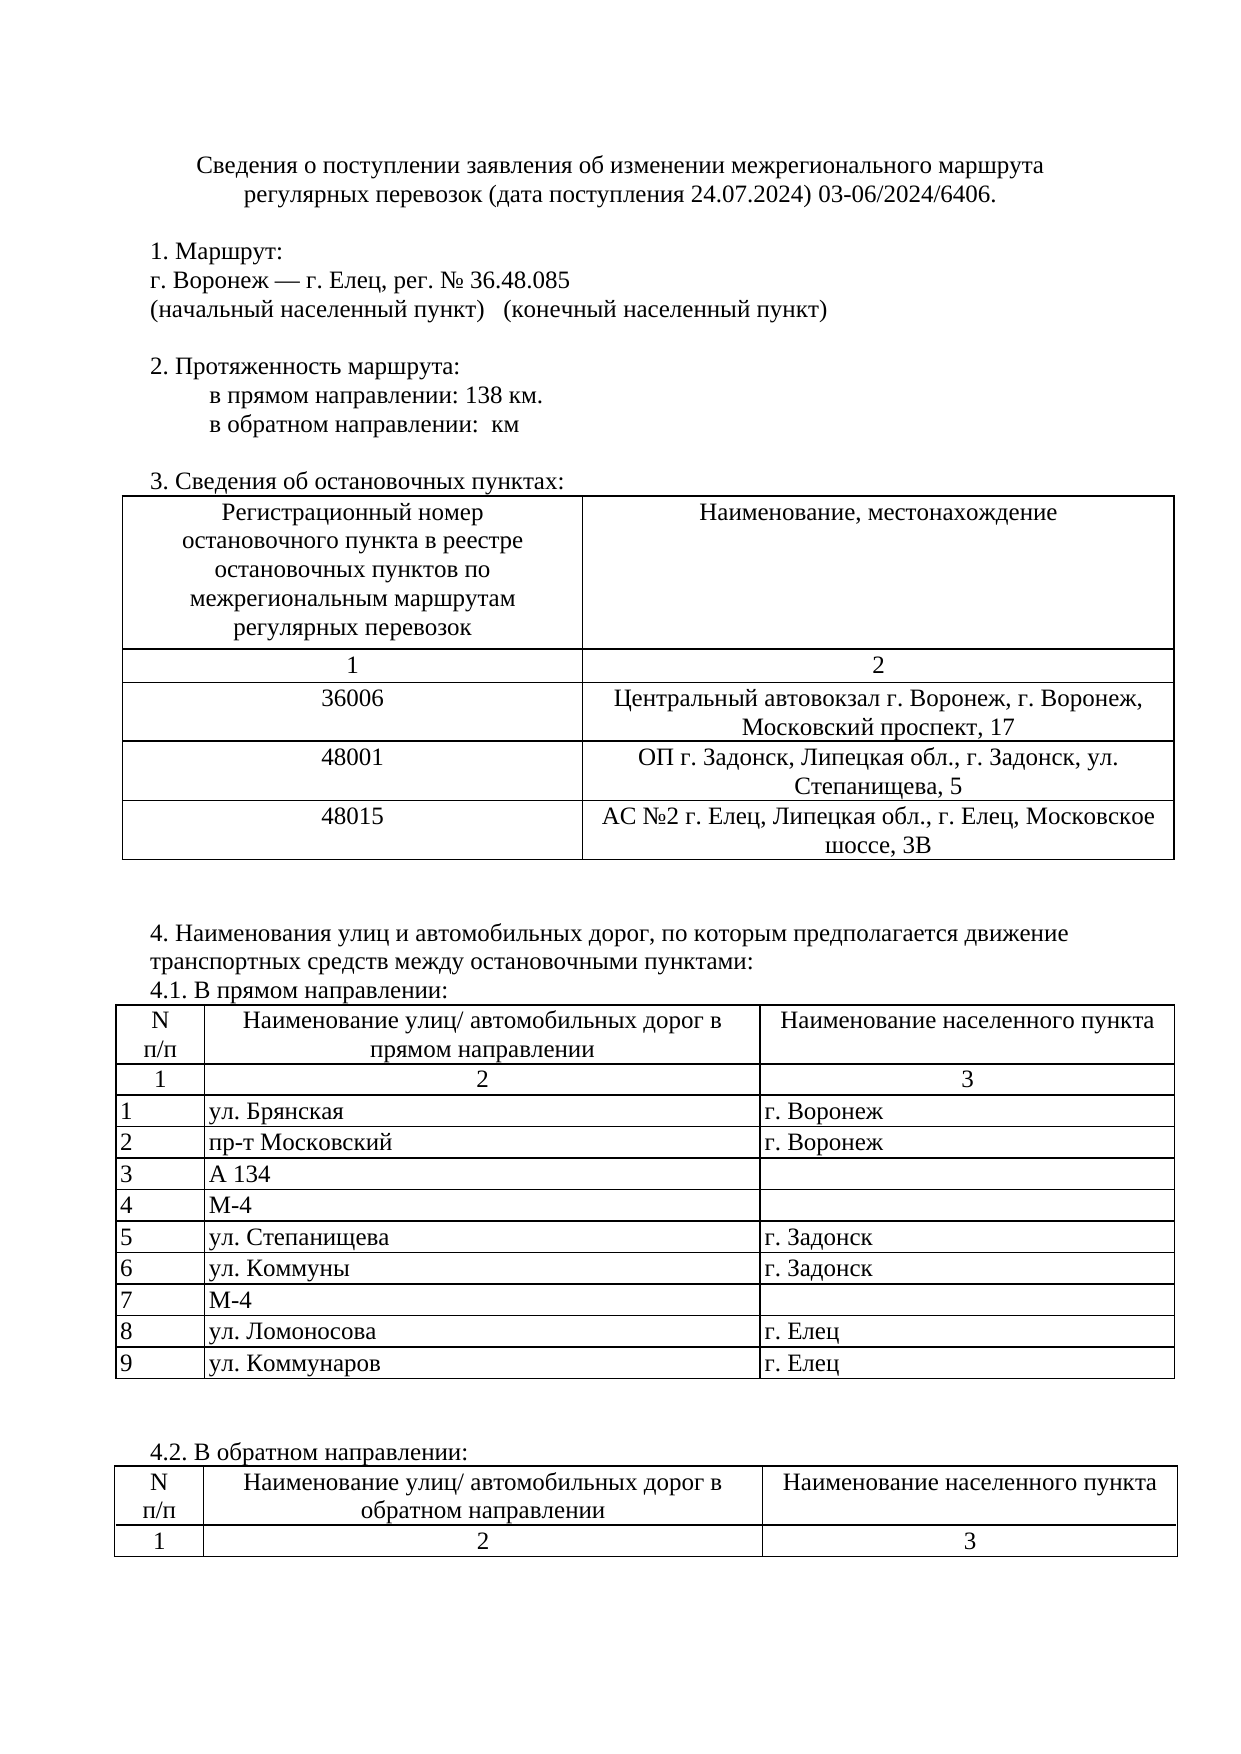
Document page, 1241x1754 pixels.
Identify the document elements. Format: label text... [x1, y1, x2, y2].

table_cell г. Воронеж [761, 1127, 1174, 1157]
table_cell г. Задонск [761, 1222, 1174, 1252]
table_cell ул. Коммуны [205, 1253, 759, 1283]
table_cell 48015 [123, 801, 582, 858]
table_cell 48001 [123, 742, 582, 799]
table_cell 3 [763, 1524, 1177, 1556]
text 3. Сведения об остановочных пунктах: [150, 466, 1090, 495]
table_cell г. Задонск [761, 1253, 1174, 1283]
table_cell 5 [117, 1222, 204, 1252]
table_cell 2 [583, 650, 1173, 681]
table_cell ОП г. Задонск, Липецкая обл., г. Задонск, ул. Степанищева, 5 [583, 742, 1173, 799]
table_header N п/п [115, 1467, 203, 1524]
text Сведения о поступлении заявления об изменении межрегионального маршрута регулярных перевозок (дата поступления 24.07.2024) 03-06/2024/6406. [150, 150, 1090, 207]
table_cell Центральный автовокзал г. Воронеж, г. Воронеж, Московский проспект, 17 [583, 683, 1173, 740]
table_cell 7 [117, 1285, 204, 1314]
table_cell А 134 [205, 1159, 759, 1189]
table_cell ул. Брянская [205, 1096, 759, 1126]
table_cell 3 [761, 1065, 1174, 1094]
table_cell 1 [117, 1065, 204, 1094]
table_cell 1 [115, 1525, 203, 1556]
table_cell ул. Ломоносова [205, 1316, 759, 1346]
table_cell г. Елец [761, 1348, 1174, 1377]
table_cell М-4 [205, 1190, 759, 1220]
table_header N п/п [117, 1006, 204, 1063]
text г. Воронеж — г. Елец, рег. № 36.48.085 [150, 265, 1090, 294]
table_cell 6 [117, 1253, 204, 1283]
table_cell 36006 [123, 683, 582, 740]
table_cell 2 [205, 1065, 759, 1094]
table_cell [761, 1190, 1174, 1220]
text 4.1. В прямом направлении: [150, 975, 1090, 1004]
text 1. Маршрут: [150, 236, 1090, 265]
text в прямом направлении: 138 км. [150, 380, 1090, 409]
text 2. Протяженность маршрута: [150, 351, 1090, 380]
table_cell АС №2 г. Елец, Липецкая обл., г. Елец, Московское шоссе, 3В [583, 801, 1173, 858]
text 4.2. В обратном направлении: [150, 1437, 1090, 1465]
text 4. Наименования улиц и автомобильных дорог, по которым предполагается движение транспортных средств между остановочными пунктами: [150, 918, 1090, 975]
table_header Наименование населенного пункта [761, 1006, 1174, 1063]
table_cell 1 [123, 650, 582, 681]
table_cell 8 [117, 1316, 204, 1346]
table_header Регистрационный номер остановочного пункта в реестре остановочных пунктов по межрегиональным маршрутам регулярных перевозок [123, 497, 582, 648]
table_cell г. Елец [761, 1316, 1174, 1346]
table_cell 4 [117, 1190, 204, 1220]
table_header Наименование улиц/ автомобильных дорог в обратном направлении [204, 1467, 762, 1524]
table_header Наименование, местонахождение [583, 497, 1173, 648]
text (начальный населенный пункт) (конечный населенный пункт) [150, 294, 1090, 322]
table_cell 3 [117, 1159, 204, 1189]
table_cell 2 [117, 1127, 204, 1157]
table_cell ул. Коммунаров [205, 1348, 759, 1377]
text в обратном направлении: км [150, 409, 1090, 437]
table_header Наименование улиц/ автомобильных дорог в прямом направлении [205, 1006, 759, 1063]
table_cell М-4 [205, 1285, 759, 1314]
table_cell [761, 1285, 1174, 1314]
table_cell [761, 1159, 1174, 1189]
table_cell 9 [117, 1348, 204, 1377]
table_header Наименование населенного пункта [763, 1467, 1177, 1524]
table_cell пр-т Московский [205, 1127, 759, 1157]
table_cell 2 [204, 1526, 762, 1556]
table_cell 1 [117, 1096, 204, 1126]
table_cell ул. Степанищева [205, 1222, 759, 1252]
table_cell г. Воронеж [761, 1096, 1174, 1126]
